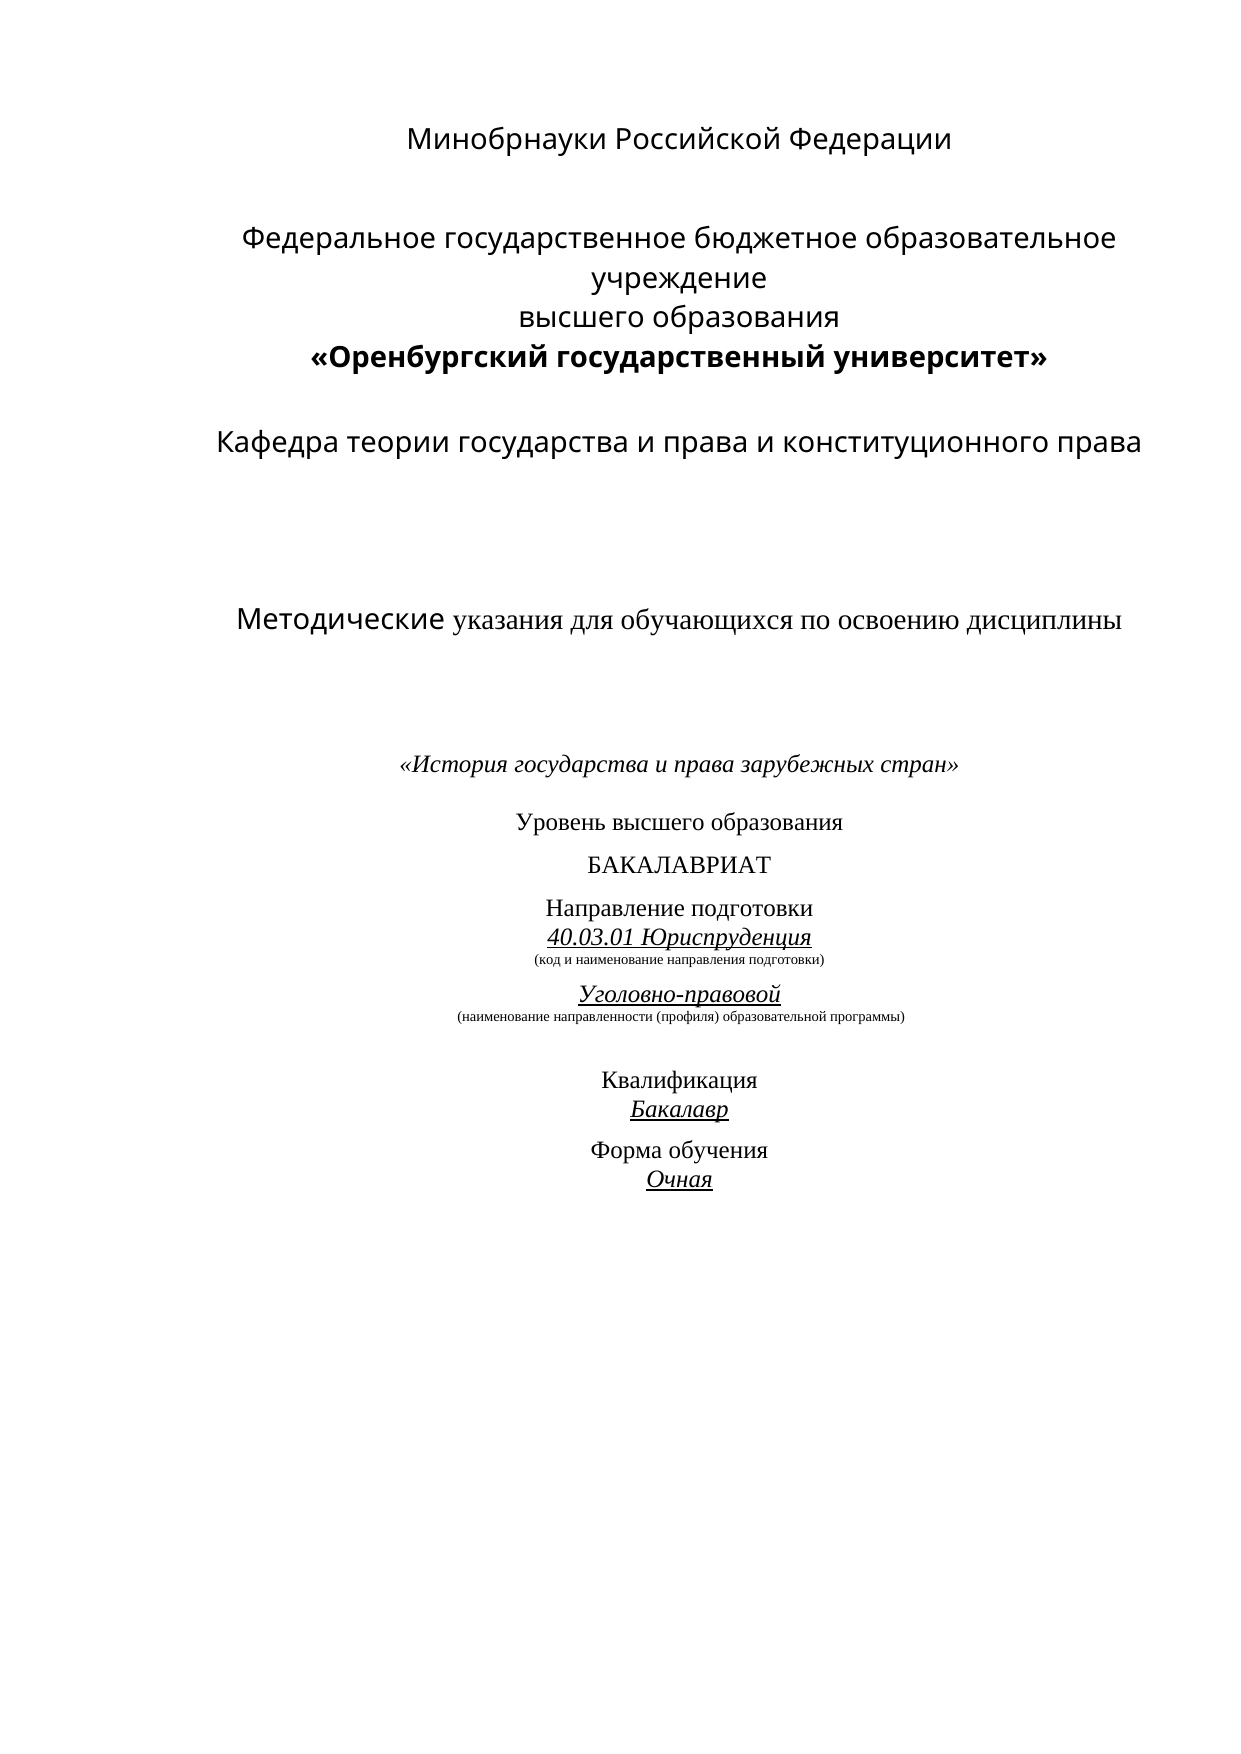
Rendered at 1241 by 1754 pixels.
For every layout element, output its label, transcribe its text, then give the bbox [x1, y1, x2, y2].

text Уголовно-правовой [177, 979, 1181, 1008]
text Кафедра теории государства и права и конституционного права [177, 421, 1181, 461]
text «Оренбургский государственный университет» [177, 336, 1181, 376]
text Форма обучения [177, 1136, 1181, 1164]
text (код и наименование направления подготовки) [177, 951, 1181, 979]
text 40.03.01 Юриспруденция [177, 922, 1181, 951]
text Бакалавр [177, 1094, 1181, 1123]
text Федеральное государственное бюджетное образовательное учреждение [177, 217, 1181, 297]
text «История государства и права зарубежных стран» [177, 749, 1181, 778]
text высшего образования [177, 297, 1181, 336]
text (наименование направленности (профиля) образовательной программы) [177, 1008, 1181, 1037]
text Уровень высшего образования [177, 807, 1181, 836]
text Методические указания для обучающихся по освоению дисциплины [177, 598, 1181, 638]
text Минобрнауки Российской Федерации [177, 118, 1181, 158]
text Квалификация [177, 1066, 1181, 1094]
text БАКАЛАВРИАТ [177, 850, 1181, 879]
text Очная [177, 1164, 1181, 1193]
text Направление подготовки [177, 893, 1181, 922]
